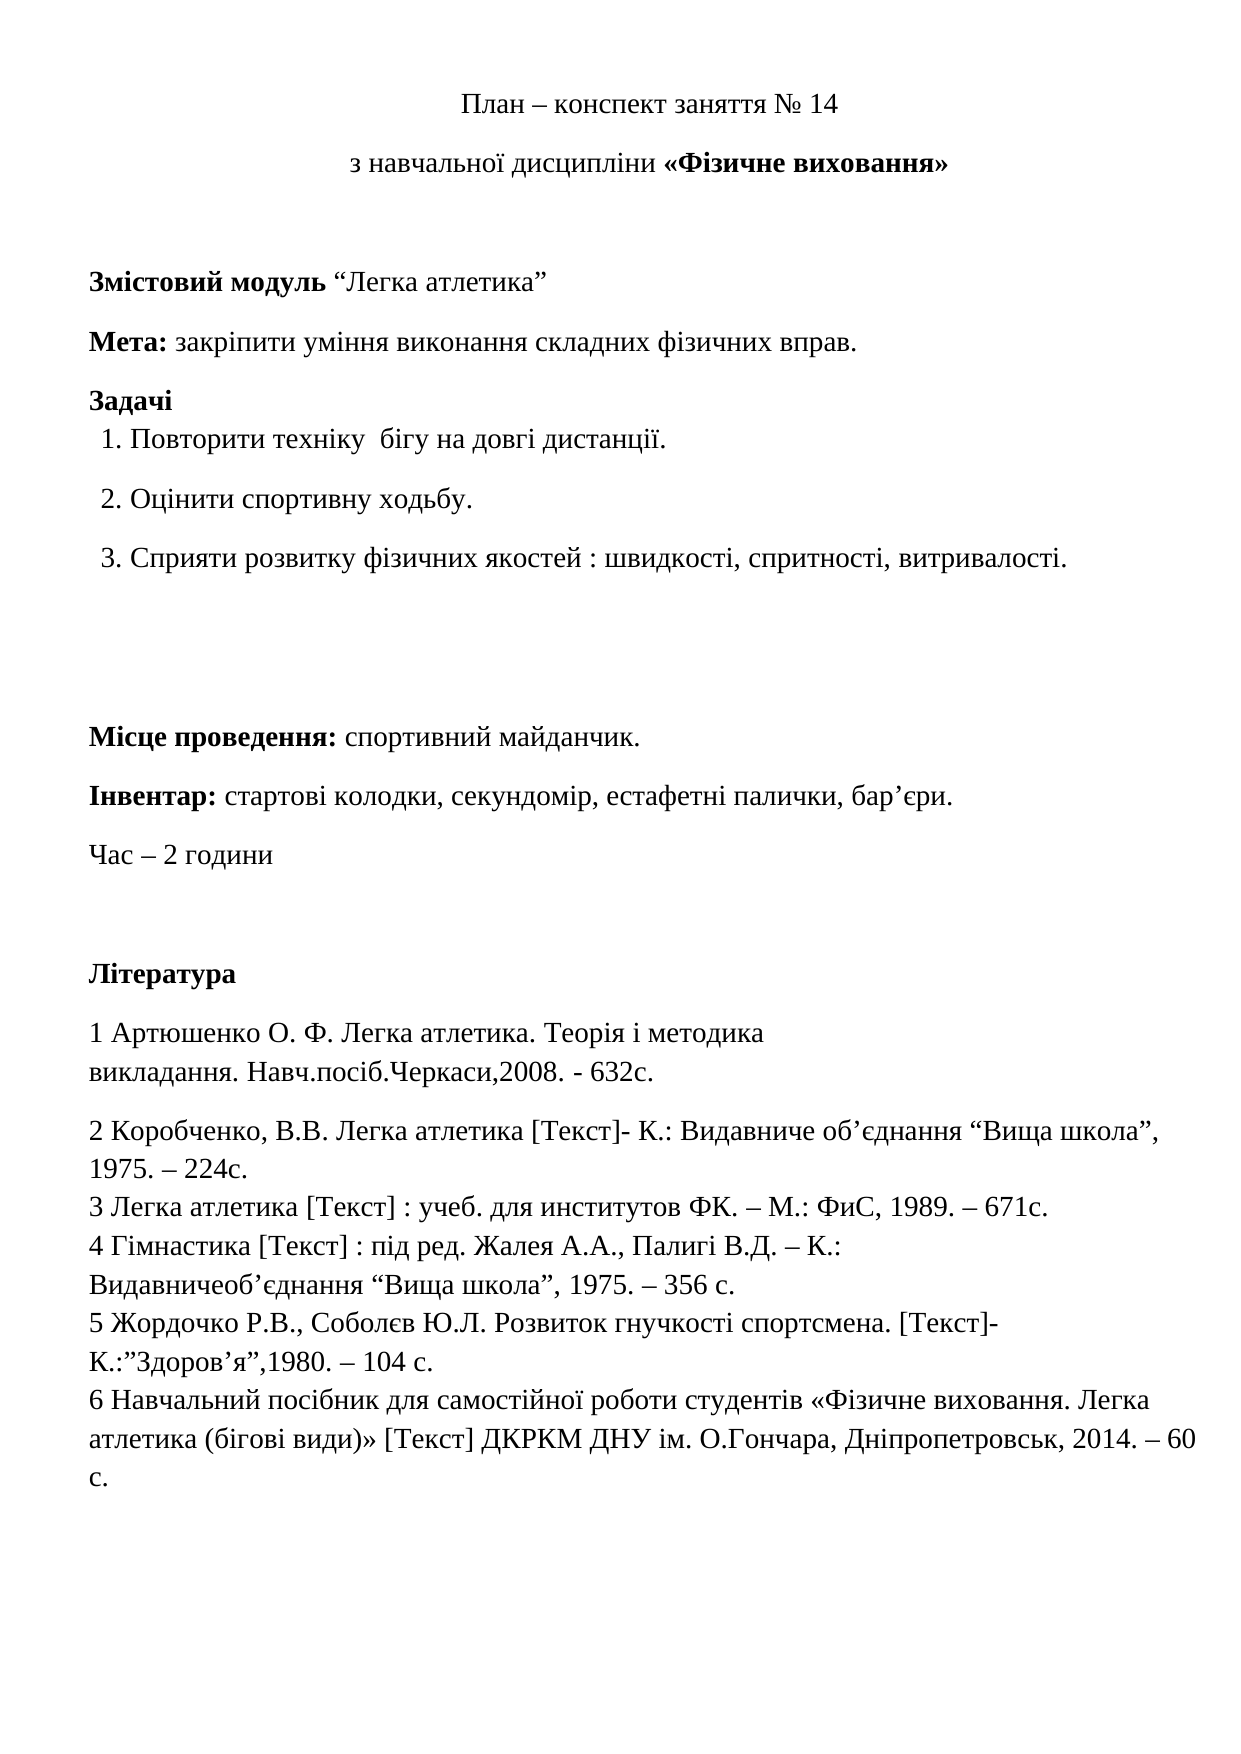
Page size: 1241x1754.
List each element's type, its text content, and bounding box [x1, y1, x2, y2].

list Жордочко Р.В., Соболєв Ю.Л. Розвиток гнучкості спортсмена. [Текст]- К.:”Здоров’я”,1980. – 104 с. [88, 1305, 999, 1377]
list Легка атлетика [Текст] : учеб. для институтов ФК. – М.: ФиС, 1989. – 671с. [88, 1190, 1209, 1223]
list Навчальний посібник для самостійної роботи студентів «Фізичне виховання. Легка атлетика (бігові види)» [Текст] ДКРКМ ДНУ ім. О.Гончара, Дніпропетровськ, 2014. – 60 с. [88, 1382, 1198, 1493]
text Місце проведення: спортивний майданчик. [88, 719, 1209, 752]
text План – конспект заняття № 14 [234, 86, 1064, 119]
list Гімнастика [Текст] : під ред. Жалея А.А., Палигі В.Д. – К.: Видавничеоб’єднання “Вища школа”, 1975. – 356 с. [88, 1228, 1124, 1300]
text Мета: закріпити уміння виконання складних фізичних вправ. [88, 324, 1209, 357]
subtitle Література [88, 956, 1209, 990]
list Коробченко, В.В. Легка атлетика [Текст]- К.: Видавниче об’єднання “Вища школа”, 1975. – 224с. [88, 1113, 1160, 1185]
text Інвентар: стартові колодки, секундомір, естафетні палички, бар’єри. Час – 2 години [88, 778, 955, 871]
subtitle Задачі [88, 383, 1209, 417]
list Повторити техніку бігу на довгі дистанції. [100, 422, 1209, 455]
text з навчальної дисципліни «Фізичне виховання» [234, 145, 1064, 179]
text Змістовий модуль “Легка атлетика” [88, 264, 1209, 298]
list Оцінити спортивну ходьбу. [100, 481, 1209, 514]
list Артюшенко О. Ф. Легка атлетика. Теорія і методика викладання. Навч.посіб.Черкаси,2008. - 632с. [88, 1015, 921, 1087]
list Сприяти розвитку фізичних якостей : швидкості, спритності, витривалості. [100, 541, 1209, 574]
